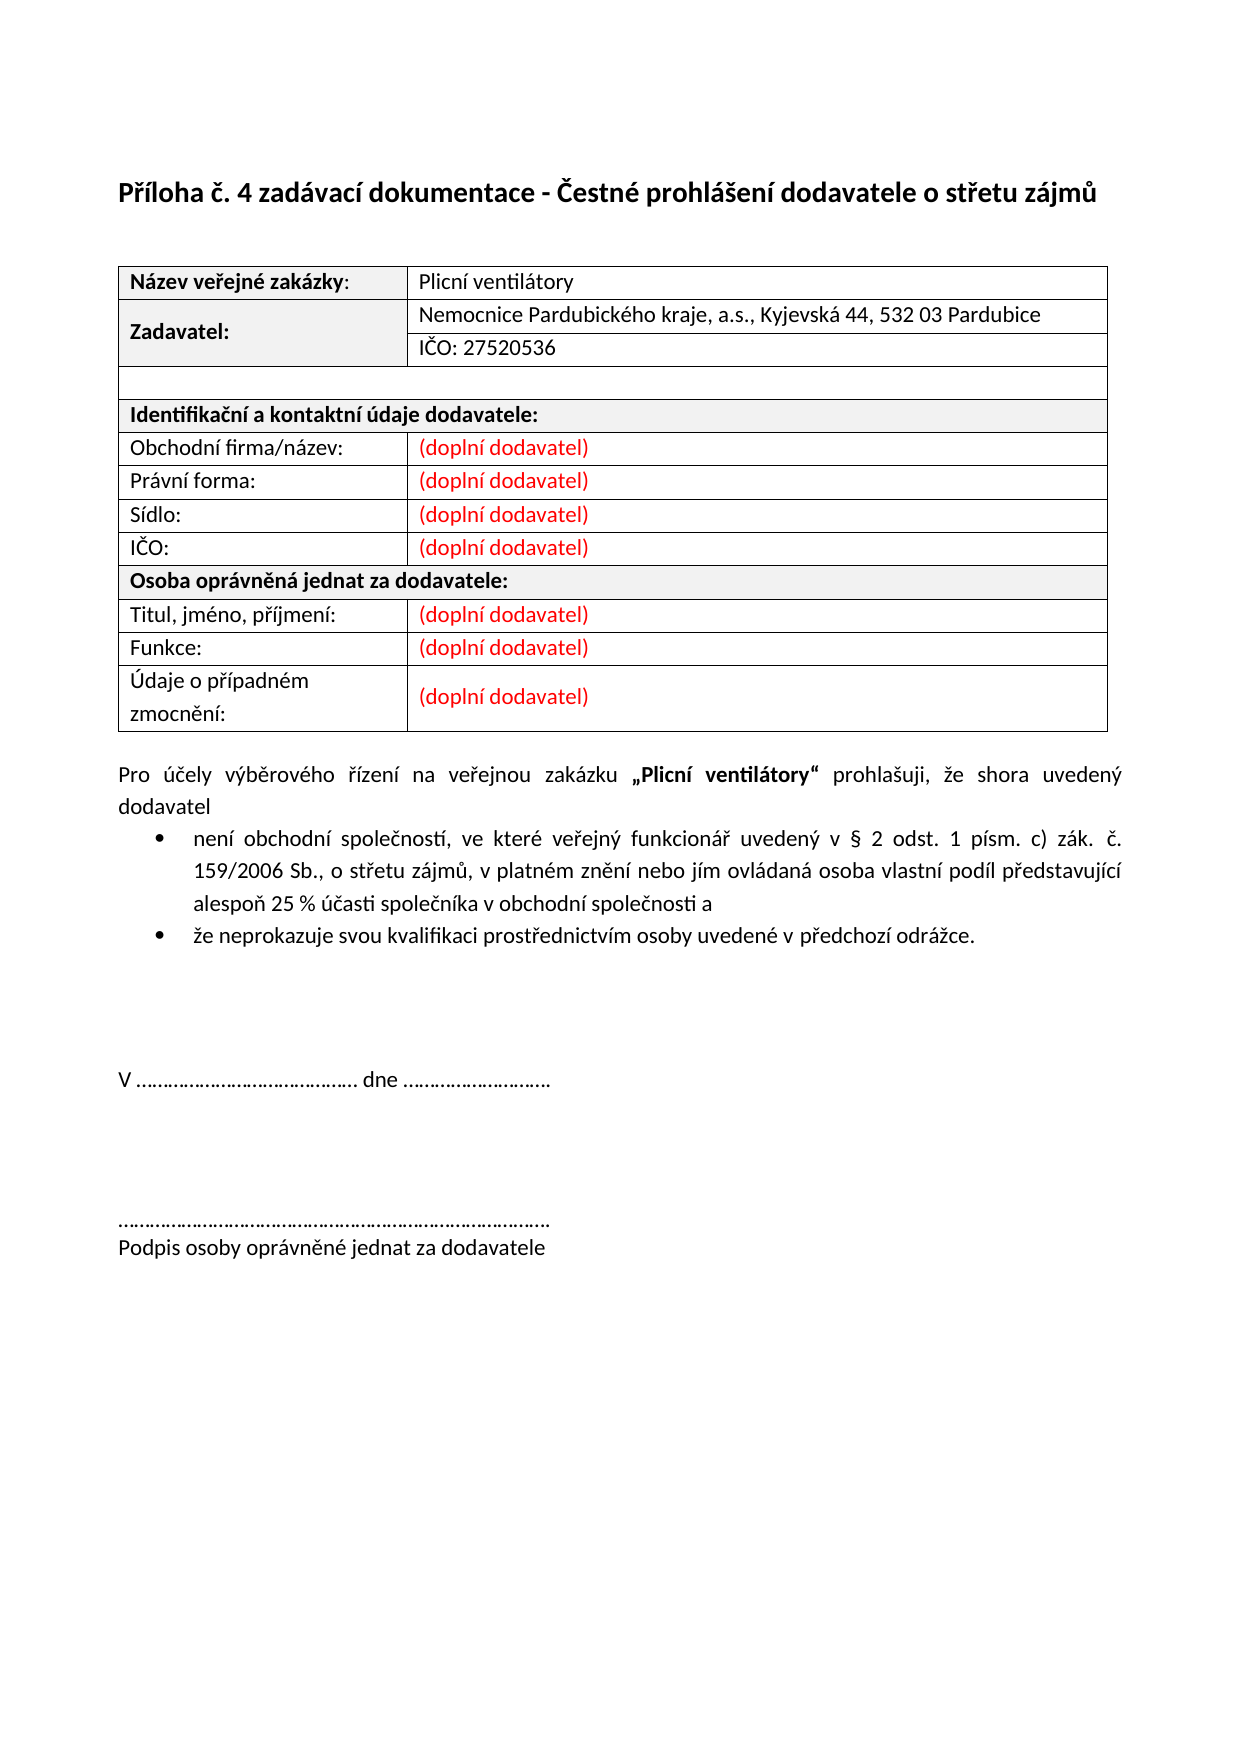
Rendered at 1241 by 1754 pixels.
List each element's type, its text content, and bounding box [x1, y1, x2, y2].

table_cell Titul, jméno, příjmení: [119, 600, 407, 632]
table_cell Identifikační a kontaktní údaje dodavatele: [119, 400, 1107, 432]
table_cell Funkce: [119, 633, 407, 665]
table_cell (doplní dodavatel) [408, 666, 1107, 731]
table_cell (doplní dodavatel) [408, 533, 1107, 565]
list že neprokazuje svou kvalifikaci prostřednictvím osoby uvedené v předchozí odrážce. [156, 921, 1122, 949]
table_cell IČO: 27520536 [408, 334, 1107, 366]
text Podpis osoby oprávněné jednat za dodavatele [44, 1233, 1122, 1261]
table_cell Sídlo: [119, 500, 407, 532]
list Pro účely výběrového řízení na veřejnou zakázku „Plicní ventilátory“ prohlašuji, že shora uvedený dodavatel [118, 760, 1122, 820]
table_cell Právní forma: [119, 466, 407, 499]
table_cell Nemocnice Pardubického kraje, a.s., Kyjevská 44, 532 03 Pardubice [408, 300, 1107, 332]
table_cell IČO: [119, 533, 407, 565]
list není obchodní společností, ve které veřejný funkcionář uvedený v § 2 odst. 1 písm. c) zák. č. 159/2006 Sb., o střetu zájmů, v platném znění nebo jím ovládaná osoba vlastní podíl představující alespoň 25 % účasti společníka v obchodní společnosti a [156, 824, 1122, 917]
table_cell (doplní dodavatel) [408, 500, 1107, 532]
table_cell (doplní dodavatel) [408, 433, 1107, 465]
table_cell (doplní dodavatel) [408, 466, 1107, 499]
text V …………………………………… dne ………………………. [44, 1065, 1122, 1093]
table_header Plicní ventilátory [408, 267, 1107, 299]
table_cell Zadavatel: [119, 300, 407, 366]
table_cell Obchodní firma/název: [119, 433, 407, 465]
text ………………………………………………………………………. [44, 1205, 1122, 1233]
table_cell (doplní dodavatel) [408, 633, 1107, 665]
text Příloha č. 4 zadávací dokumentace - Čestné prohlášení dodavatele o střetu zájmů [118, 174, 1122, 210]
table_cell [119, 367, 1107, 399]
table_cell Údaje o případném zmocnění: [119, 666, 407, 731]
table_header Název veřejné zakázky: [119, 267, 407, 299]
table_cell Osoba oprávněná jednat za dodavatele: [119, 566, 1107, 599]
table_cell (doplní dodavatel) [408, 600, 1107, 632]
